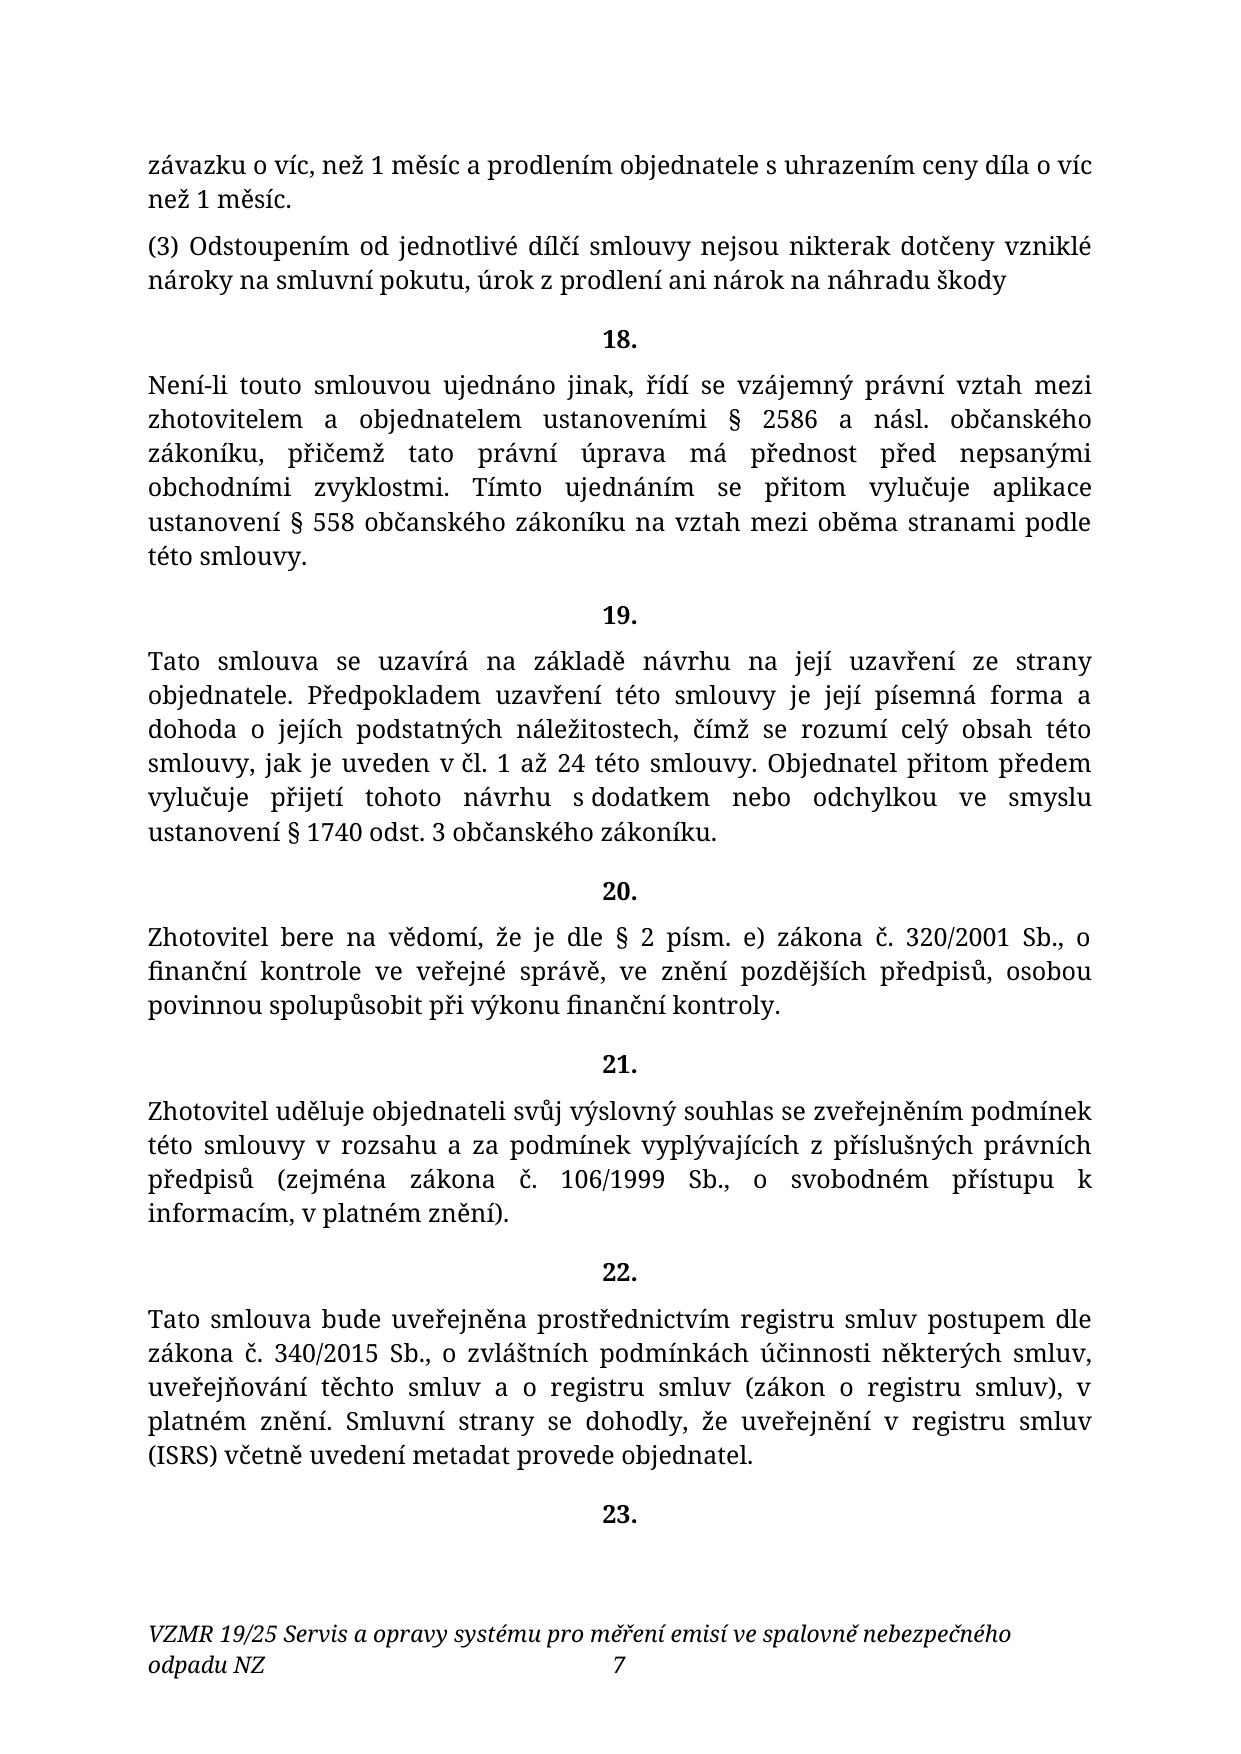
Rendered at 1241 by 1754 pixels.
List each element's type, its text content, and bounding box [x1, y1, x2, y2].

text 23. [148, 1497, 1093, 1531]
text Tato smlouva bude uveřejněna prostřednictvím registru smluv postupem dle zákona č. 340/2015 Sb., o zvláštních podmínkách účinnosti některých smluv, uveřejňování těchto smluv a o registru smluv (zákon o registru smluv), v platném znění. Smluvní strany se dohodly, že uveřejnění v registru smluv (ISRS) včetně uvedení metadat provede objednatel. [148, 1301, 1093, 1472]
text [148, 148, 1093, 216]
text 20. [148, 873, 1093, 907]
text Zhotovitel bere na vědomí, že je dle § 2 písm. e) zákona č. 320/2001 Sb., o finanční kontrole ve veřejné správě, ve znění pozdějších předpisů, osobou povinnou spolupůsobit při výkonu finanční kontroly. [148, 920, 1093, 1022]
text 21. [148, 1047, 1093, 1081]
text 22. [148, 1255, 1093, 1289]
text Není-li touto smlouvou ujednáno jinak, řídí se vzájemný právní vztah mezi zhotovitelem a objednatelem ustanoveními § 2586 a násl. občanského zákoníku, přičemž tato právní úprava má přednost před nepsanými obchodními zvyklostmi. Tímto ujednáním se přitom vylučuje aplikace ustanovení § 558 občanského zákoníku na vztah mezi oběma stranami podle této smlouvy. [148, 368, 1093, 572]
text Tato smlouva se uzavírá na základě návrhu na její uzavření ze strany objednatele. Předpokladem uzavření této smlouvy je její písemná forma a dohoda o jejích podstatných náležitostech, čímž se rozumí celý obsah této smlouvy, jak je uveden v čl. 1 až 24 této smlouvy. Objednatel přitom předem vylučuje přijetí tohoto návrhu s dodatkem nebo odchylkou ve smyslu ustanovení § 1740 odst. 3 občanského zákoníku. [148, 644, 1093, 848]
text (3) Odstoupením od jednotlivé dílčí smlouvy nejsou nikterak dotčeny vzniklé nároky na smluvní pokutu, úrok z prodlení ani nárok na náhradu škody [148, 228, 1093, 296]
text 18. [148, 321, 1093, 355]
text Zhotovitel uděluje objednateli svůj výslovný souhlas se zveřejněním podmínek této smlouvy v rozsahu a za podmínek vyplývajících z příslušných právních předpisů (zejména zákona č. 106/1999 Sb., o svobodném přístupu k informacím, v platném znění). [148, 1093, 1093, 1230]
text 19. [148, 597, 1093, 631]
